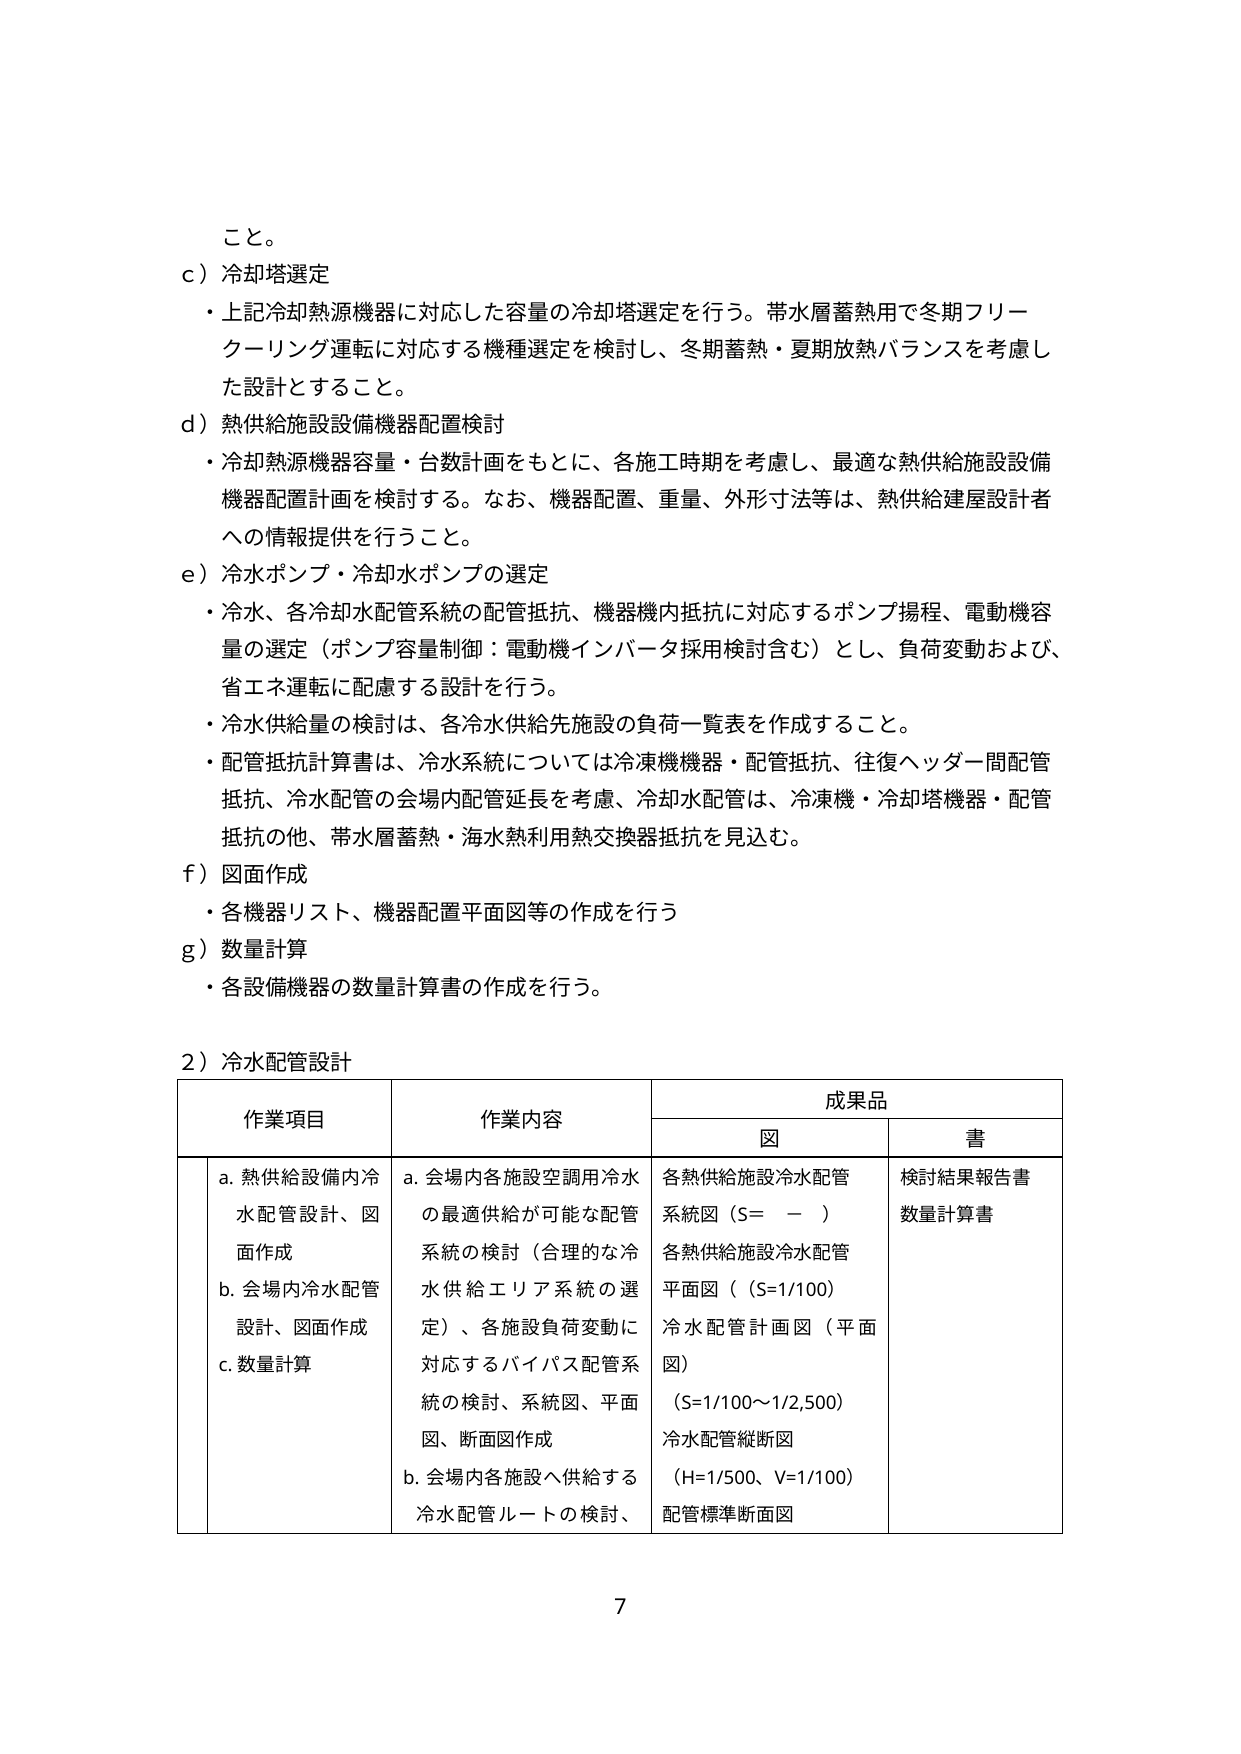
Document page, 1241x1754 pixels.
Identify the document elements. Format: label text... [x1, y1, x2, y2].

table_header 成果品 [652, 1080, 1062, 1118]
table_cell [178, 1158, 207, 1532]
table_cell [652, 1158, 888, 1532]
text ・冷水供給量の検討は、各冷水供給先施設の負荷一覧表を作成すること。 [199, 704, 1063, 742]
text ・冷却熱源機器容量・台数計画をもとに、各施工時期を考慮し、最適な熱供給施設設備機器配置計画を検討する。なお、機器配置、重量、外形寸法等は、熱供給建屋設計者への情報提供を行うこと。 [199, 442, 1063, 554]
text ２）冷水配管設計 [177, 1042, 1063, 1079]
text ｄ）熱供給施設設備機器配置検討 [177, 404, 1063, 442]
table_cell 図 [652, 1119, 888, 1156]
table_cell 検討結果報告書 数量計算書 [889, 1158, 1062, 1532]
table_header 作業項目 [178, 1080, 391, 1156]
text ・各機器リスト、機器配置平面図等の作成を行う [199, 892, 1063, 929]
text ・上記冷却熱源機器に対応した容量の冷却塔選定を行う。帯水層蓄熱用で冬期フリークーリング運転に対応する機種選定を検討し、冬期蓄熱・夏期放熱バランスを考慮した設計とすること。 [199, 292, 1063, 404]
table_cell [208, 1158, 391, 1532]
text ｇ）数量計算 [177, 929, 1063, 967]
text ・配管抵抗計算書は、冷水系統については冷凍機機器・配管抵抗、往復ヘッダー間配管抵抗、冷水配管の会場内配管延長を考慮、冷却水配管は、冷凍機・冷却塔機器・配管抵抗の他、帯水層蓄熱・海水熱利用熱交換器抵抗を見込む。 [199, 742, 1063, 854]
text ｅ）冷水ポンプ・冷却水ポンプの選定 [177, 554, 1063, 592]
text ｃ）冷却塔選定 [177, 254, 1063, 292]
table_header 作業内容 [392, 1080, 651, 1156]
text ・冷水、各冷却水配管系統の配管抵抗、機器機内抵抗に対応するポンプ揚程、電動機容量の選定（ポンプ容量制御：電動機インバータ採用検討含む）とし、負荷変動および、省エネ運転に配慮する設計を行う。 [199, 592, 1063, 704]
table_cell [392, 1158, 651, 1532]
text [199, 217, 1063, 254]
text ・各設備機器の数量計算書の作成を行う。 [199, 967, 1063, 1004]
text ｆ）図面作成 [177, 854, 1063, 892]
table_cell 書 [889, 1119, 1062, 1156]
